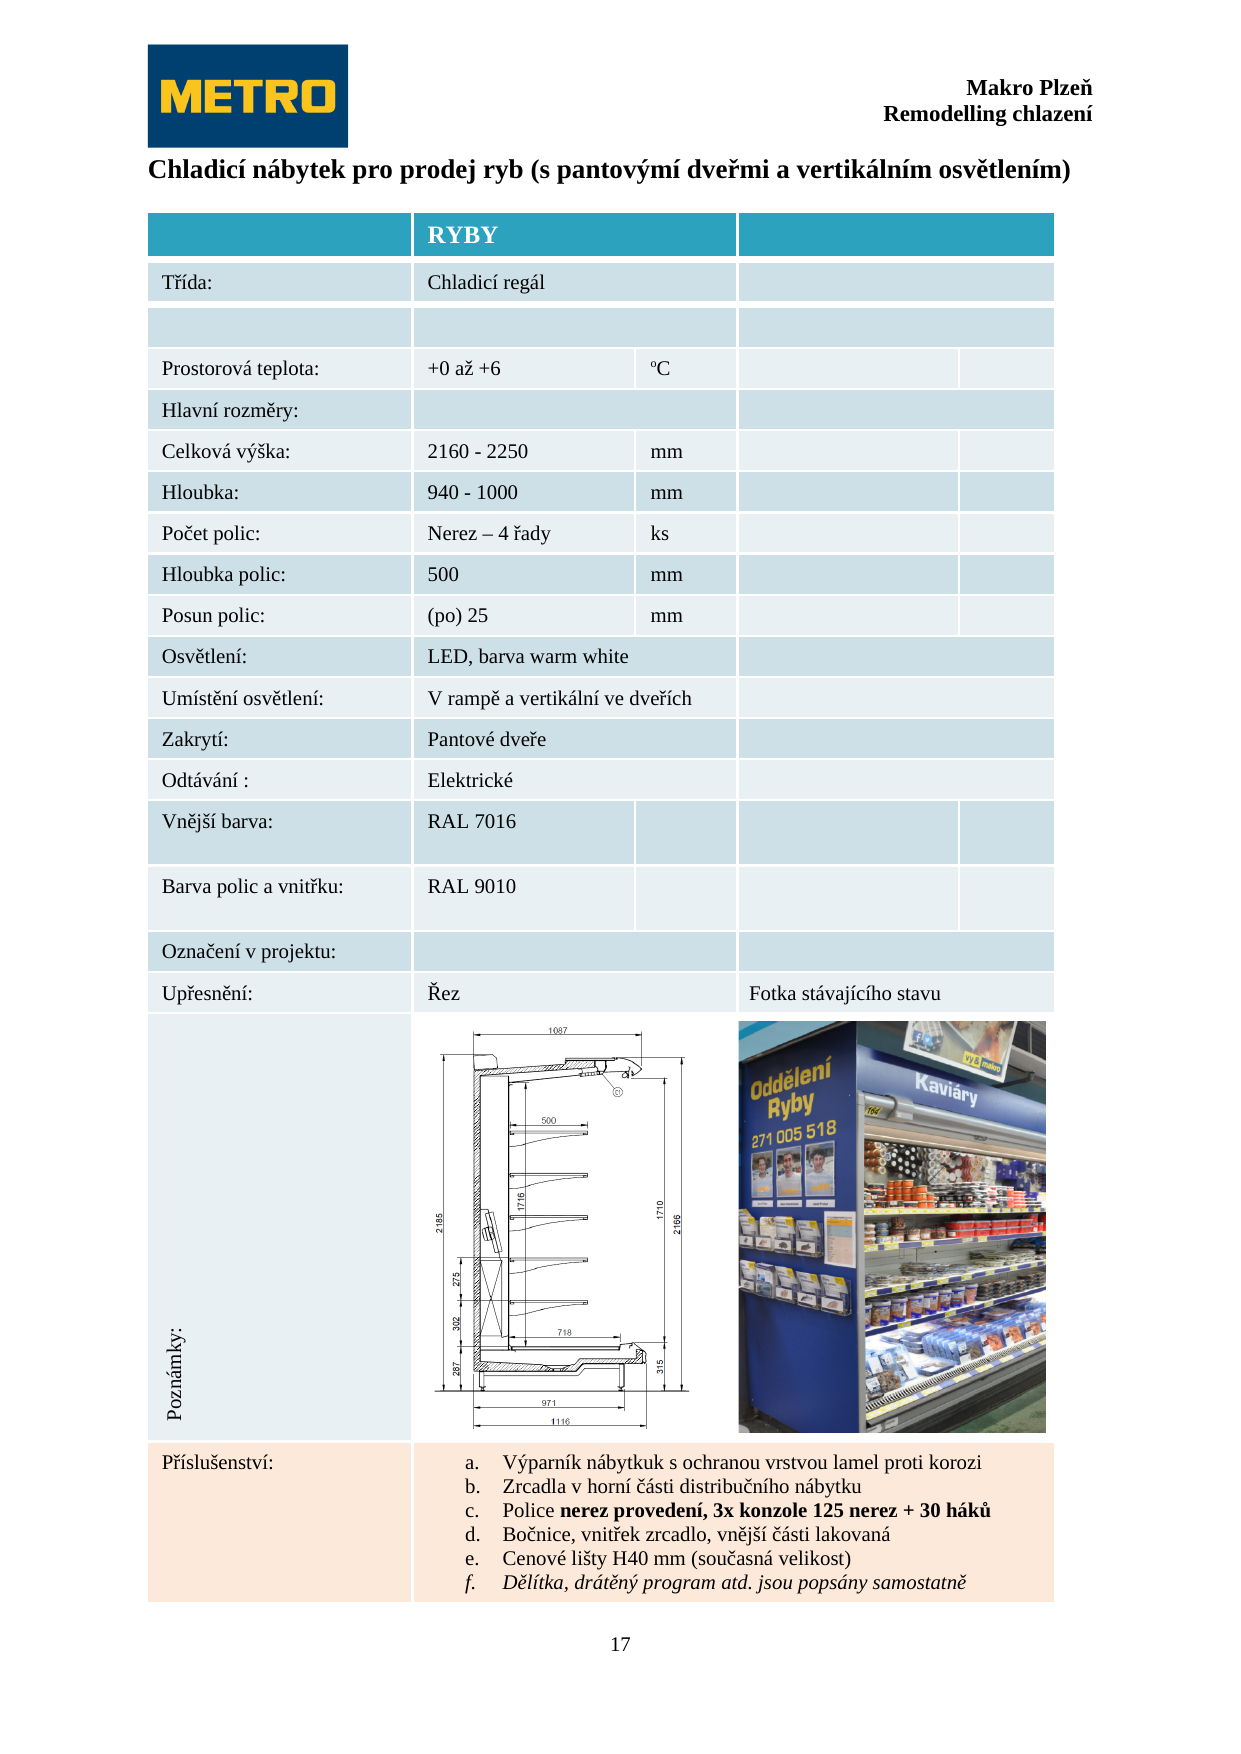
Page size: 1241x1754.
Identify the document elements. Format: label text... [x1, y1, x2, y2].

table_cell Vnější barva: [148, 801, 411, 864]
table_cell [739, 431, 958, 470]
table_cell [414, 308, 736, 347]
table_cell (po) 25 [414, 596, 634, 635]
table_cell Hloubka: [148, 472, 411, 511]
table_cell LED, barva warm white [414, 637, 736, 676]
table_cell Celková výška: [148, 431, 411, 470]
table_cell [739, 263, 1054, 301]
table_cell [960, 596, 1054, 635]
table_cell [739, 472, 958, 511]
table_cell [739, 555, 958, 594]
table_cell [739, 801, 958, 864]
table_cell [960, 431, 1054, 470]
table_cell Odtávání : [148, 760, 411, 799]
table_cell 500 [414, 555, 634, 594]
table_cell [414, 390, 736, 429]
table_cell Hloubka polic: [148, 555, 411, 594]
table_cell [960, 555, 1054, 594]
table_cell [148, 308, 411, 347]
table_cell [414, 1014, 736, 1440]
table_cell RAL 7016 [414, 801, 634, 864]
text Chladicí nábytek pro prodej ryb (s pantovýmí dveřmi a vertikálním osvětlením) [148, 153, 1093, 184]
table_cell Pantové dveře [414, 719, 736, 758]
table_cell Chladicí regál [414, 263, 736, 301]
table_cell +0 až +6 [414, 349, 634, 388]
table_cell Prostorová teplota: [148, 349, 411, 388]
table_cell [739, 308, 1054, 347]
table_cell mm [636, 431, 736, 470]
table_header RYBY [414, 213, 736, 256]
table_cell Řez [414, 973, 736, 1012]
table_cell [739, 637, 1054, 676]
picture [738, 1021, 1046, 1433]
table_cell [739, 678, 1054, 717]
table_cell Poznámky: [148, 1014, 411, 1440]
table_cell ks [636, 514, 736, 552]
table_cell oC [636, 349, 736, 388]
table_cell [636, 867, 736, 930]
table_cell [739, 760, 1054, 799]
table_cell [739, 349, 958, 388]
table_cell Fotka stávajícího stavu [739, 973, 1054, 1012]
table_cell [739, 1014, 1054, 1440]
table_cell Upřesnění: [148, 973, 411, 1012]
table_header [148, 213, 411, 256]
table_header [739, 213, 1054, 256]
table_cell Umístění osvětlení: [148, 678, 411, 717]
table_cell [960, 867, 1054, 930]
table_cell mm [636, 596, 736, 635]
table_cell [739, 719, 1054, 758]
table_cell [739, 867, 958, 930]
table_cell Označení v projektu: [148, 932, 411, 971]
table_cell [739, 932, 1054, 971]
table_cell Výparník nábytkuk s ochranou vrstvou lamel proti korozi Zrcadla v horní části distribučního nábytku Police nerez provedení, 3x konzole 125 nerez + 30 háků Bočnice, vnitřek zrcadlo, vnější části lakovaná Cenové lišty H40 mm (současná velikost) Dělítka, drátěný program atd. jsou popsány samostatně [414, 1443, 1054, 1602]
table_cell [414, 932, 736, 971]
table_cell [960, 514, 1054, 552]
table_cell [739, 596, 958, 635]
table_cell mm [636, 472, 736, 511]
table_cell Třída: [148, 263, 411, 301]
table_cell Hlavní rozměry: [148, 390, 411, 429]
table_cell V rampě a vertikální ve dveřích [414, 678, 736, 717]
table_cell [739, 514, 958, 552]
table_cell 940 - 1000 [414, 472, 634, 511]
table_cell Zakrytí: [148, 719, 411, 758]
table_cell [960, 472, 1054, 511]
table_cell Počet polic: [148, 514, 411, 552]
table_cell Barva polic a vnitřku: [148, 867, 411, 930]
table_cell Elektrické [414, 760, 736, 799]
table_cell RAL 9010 [414, 867, 634, 930]
table_cell [739, 390, 1054, 429]
table_cell [960, 801, 1054, 864]
table_cell Nerez – 4 řady [414, 514, 634, 552]
table_cell Příslušenství: [148, 1443, 411, 1602]
picture [147, 44, 349, 148]
table_cell [636, 801, 736, 864]
table_cell Osvětlení: [148, 637, 411, 676]
table_cell [960, 349, 1054, 388]
table_cell Posun polic: [148, 596, 411, 635]
table_cell mm [636, 555, 736, 594]
table_cell 2160 - 2250 [414, 431, 634, 470]
